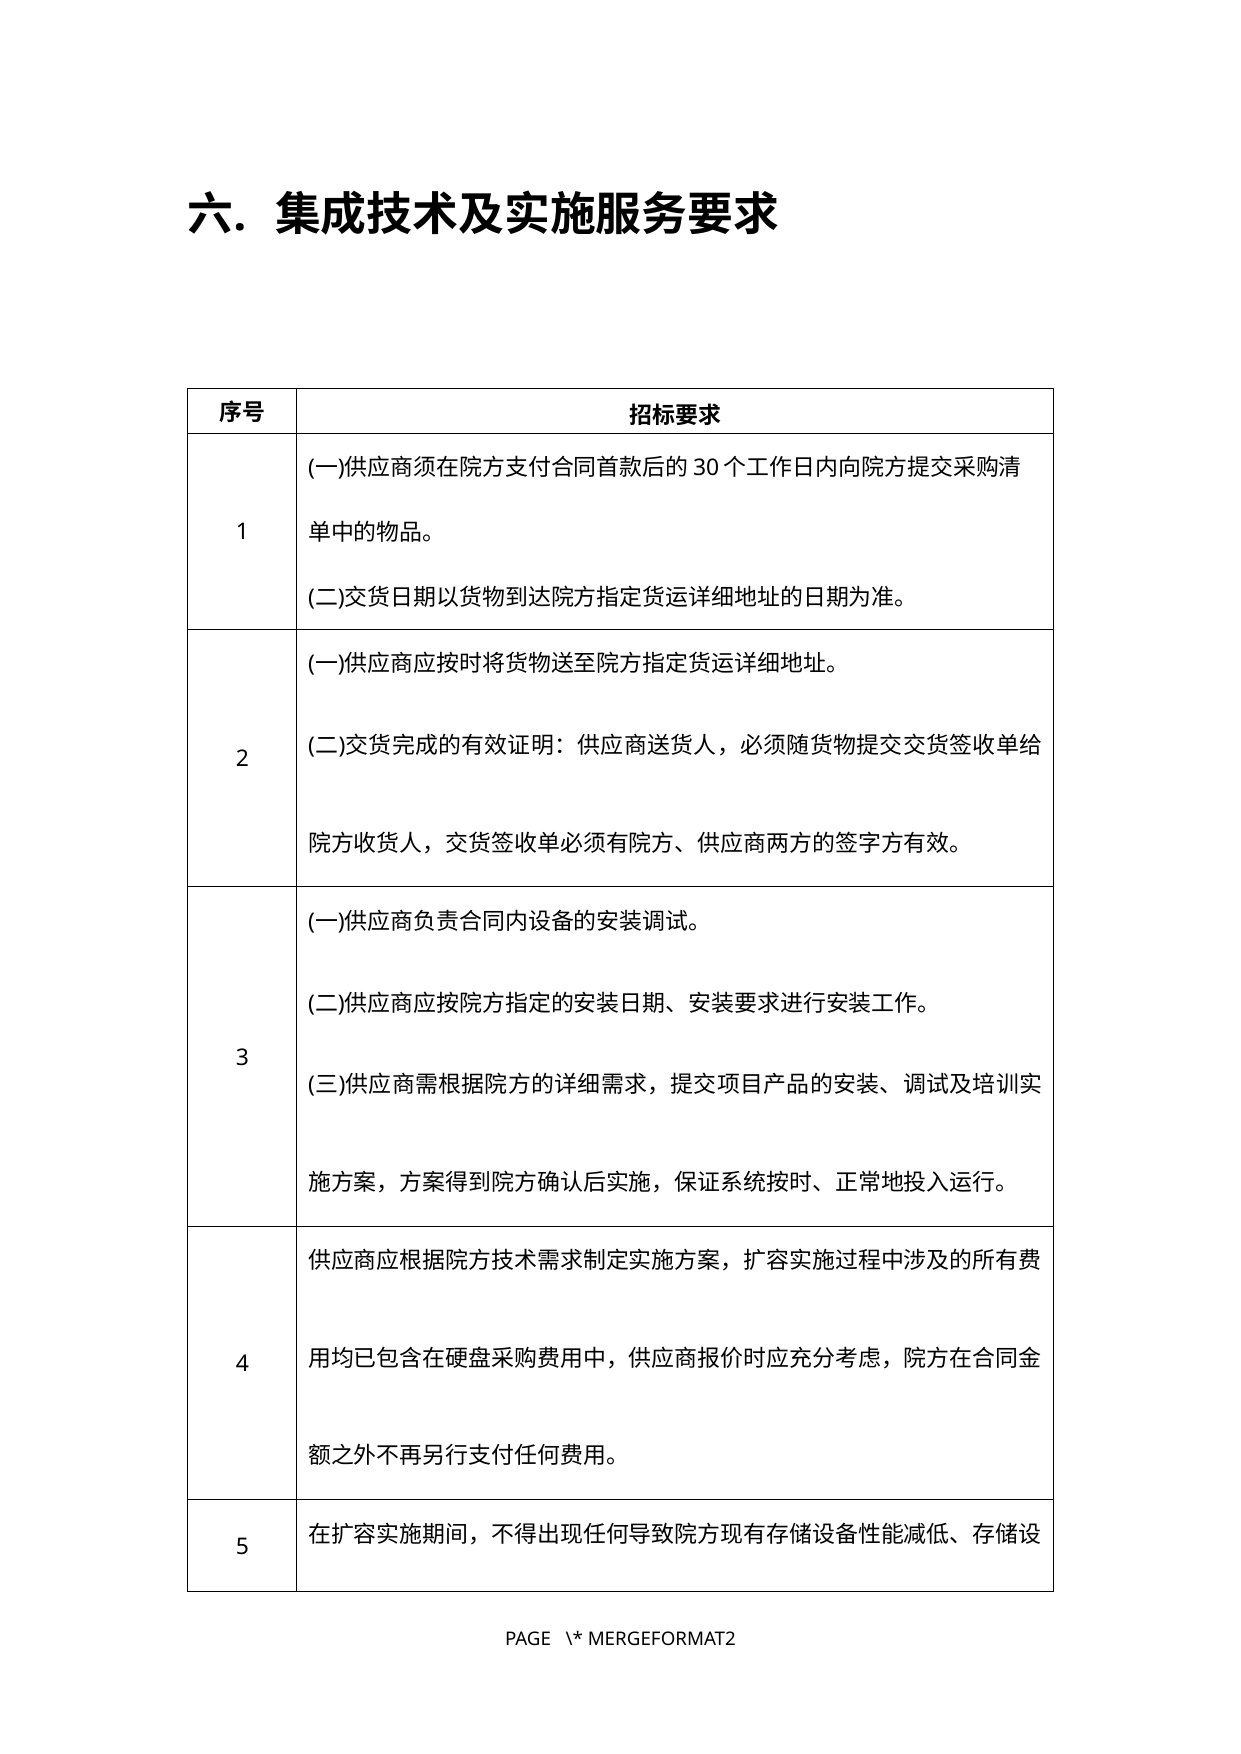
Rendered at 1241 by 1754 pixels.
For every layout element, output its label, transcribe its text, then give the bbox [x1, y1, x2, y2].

table_cell 供应商应根据院方技术需求制定实施方案，扩容实施过程中涉及的所有费用均已包含在硬盘采购费用中，供应商报价时应充分考虑，院方在合同金额之外不再另行支付任何费用。 [297, 1227, 1053, 1499]
table_cell (一)供应商须在院方支付合同首款后的30个工作日内向院方提交采购清单中的物品。 (二)交货日期以货物到达院方指定货运详细地址的日期为准。 [297, 434, 1053, 628]
subtitle 集成技术及实施服务要求 [187, 162, 1053, 259]
table_cell (一)供应商负责合同内设备的安装调试。 (二)供应商应按院方指定的安装日期、安装要求进行安装工作。 (三)供应商需根据院方的详细需求，提交项目产品的安装、调试及培训实施方案，方案得到院方确认后实施，保证系统按时、正常地投入运行。 [297, 887, 1053, 1226]
table_cell 3 [188, 887, 296, 1226]
table_cell 4 [188, 1227, 296, 1499]
table_header 序号 [188, 389, 296, 432]
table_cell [297, 1500, 1053, 1591]
table_cell 2 [188, 630, 296, 886]
table_cell 1 [188, 434, 296, 628]
table_cell 5 [188, 1500, 296, 1591]
table_cell (一)供应商应按时将货物送至院方指定货运详细地址。 (二)交货完成的有效证明：供应商送货人，必须随货物提交交货签收单给院方收货人，交货签收单必须有院方、供应商两方的签字方有效。 [297, 630, 1053, 886]
table_header 招标要求 [297, 389, 1053, 432]
